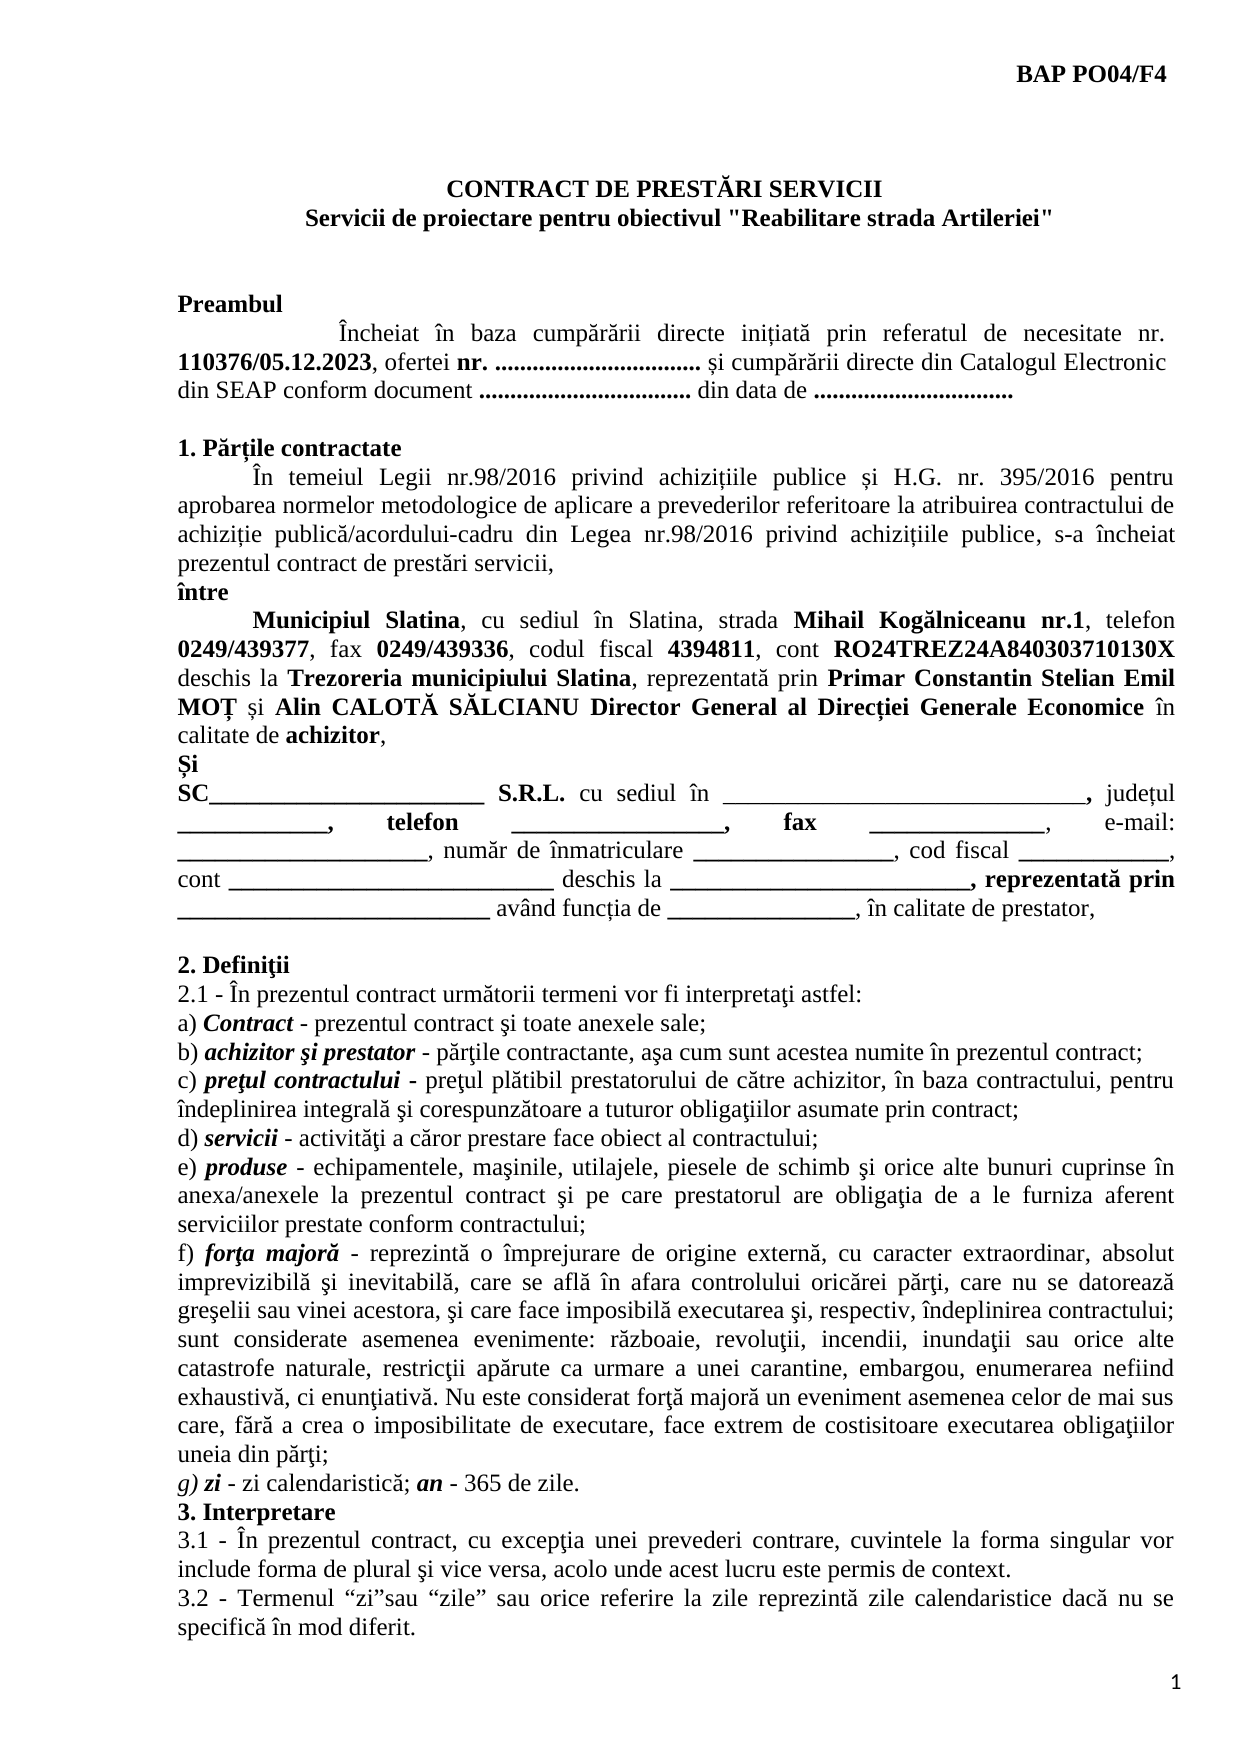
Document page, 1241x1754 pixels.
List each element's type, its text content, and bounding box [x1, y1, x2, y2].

text g) zi - zi calendaristică; an - 365 de zile. [177, 1468, 1175, 1497]
text Încheiat în baza cumpărării directe inițiată prin referatul de necesitate nr. 110376/05.12.2023, ofertei nr. ................................. și cumpărării directe din Catalogul Electronic din SEAP conform document .................................. din data de ................................ [177, 318, 1167, 404]
text 3. Interpretare [177, 1497, 1175, 1525]
text 2.1 - În prezentul contract următorii termeni vor fi interpretaţi astfel: [177, 979, 1175, 1008]
text e) produse - echipamentele, maşinile, utilajele, piesele de schimb şi orice alte bunuri cuprinse în anexa/anexele la prezentul contract şi pe care prestatorul are obligaţia de a le furniza aferent serviciilor prestate conform contractului; [177, 1152, 1175, 1238]
text Municipiul Slatina, cu sediul în Slatina, strada Mihail Kogălniceanu nr.1, telefon 0249/439377, fax 0249/439336, codul fiscal 4394811, cont RO24TREZ24A840303710130X deschis la Trezoreria municipiului Slatina, reprezentată prin Primar Constantin Stelian Emil MOȚ și Alin CALOTĂ SĂLCIANU Director General al Direcției Generale Economice în calitate de achizitor, [177, 605, 1175, 749]
text a) Contract - prezentul contract şi toate anexele sale; [177, 1008, 1175, 1037]
text 3.1 - În prezentul contract, cu excepţia unei prevederi contrare, cuvintele la forma singular vor include forma de plural şi vice versa, acolo unde acest lucru este permis de context. [177, 1525, 1175, 1583]
text între [177, 577, 1175, 605]
text BAP PO04/F4 [177, 59, 1167, 88]
text c) preţul contractului - preţul plătibil prestatorului de către achizitor, în baza contractului, pentru îndeplinirea integrală şi corespunzătoare a tuturor obligaţiilor asumate prin contract; [177, 1065, 1175, 1123]
text b) achizitor şi prestator - părţile contractante, aşa cum sunt acestea numite în prezentul contract; [177, 1037, 1175, 1065]
text 3.2 - Termenul “zi”sau “zile” sau orice referire la zile reprezintă zile calendaristice dacă nu se specifică în mod diferit. [177, 1583, 1175, 1640]
text În temeiul Legii nr.98/2016 privind achizițiile publice și H.G. nr. 395/2016 pentru aprobarea normelor metodologice de aplicare a prevederilor referitoare la atribuirea contractului de achiziție publică/acordului-cadru din Legea nr.98/2016 privind achizițiile publice, s-a încheiat prezentul contract de prestări servicii, [177, 462, 1175, 577]
text 1. Părțile contractate [177, 433, 1175, 462]
text SC______________________ S.R.L. cu sediul în _____________________________, județul ____________, telefon _________________, fax ______________, e-mail: ____________________, număr de înmatriculare ________________, cod fiscal ____________, cont __________________________ deschis la ________________________, reprezentată prin _________________________ având funcția de _______________, în calitate de prestator, [177, 778, 1175, 922]
text d) servicii - activităţi a căror prestare face obiect al contractului; [177, 1123, 1175, 1152]
text 2. Definiţii [177, 950, 1175, 979]
text f) forţa majoră - reprezintă o împrejurare de origine externă, cu caracter extraordinar, absolut imprevizibilă şi inevitabilă, care se află în afara controlului oricărei părţi, care nu se datorează greşelii sau vinei acestora, şi care face imposibilă executarea şi, respectiv, îndeplinirea contractului; sunt considerate asemenea evenimente: războaie, revoluţii, incendii, inundaţii sau orice alte catastrofe naturale, restricţii apărute ca urmare a unei carantine, embargou, enumerarea nefiind exhaustivă, ci enunţiativă. Nu este considerat forţă majoră un eveniment asemenea celor de mai sus care, fără a crea o imposibilitate de executare, face extrem de costisitoare executarea obligaţiilor uneia din părţi; [177, 1238, 1175, 1468]
text Și [177, 749, 1175, 778]
text CONTRACT DE PRESTĂRI SERVICII [177, 174, 1152, 203]
text Preambul [177, 289, 1167, 318]
text Servicii de proiectare pentru obiectivul "Reabilitare strada Artileriei" [177, 203, 1181, 232]
